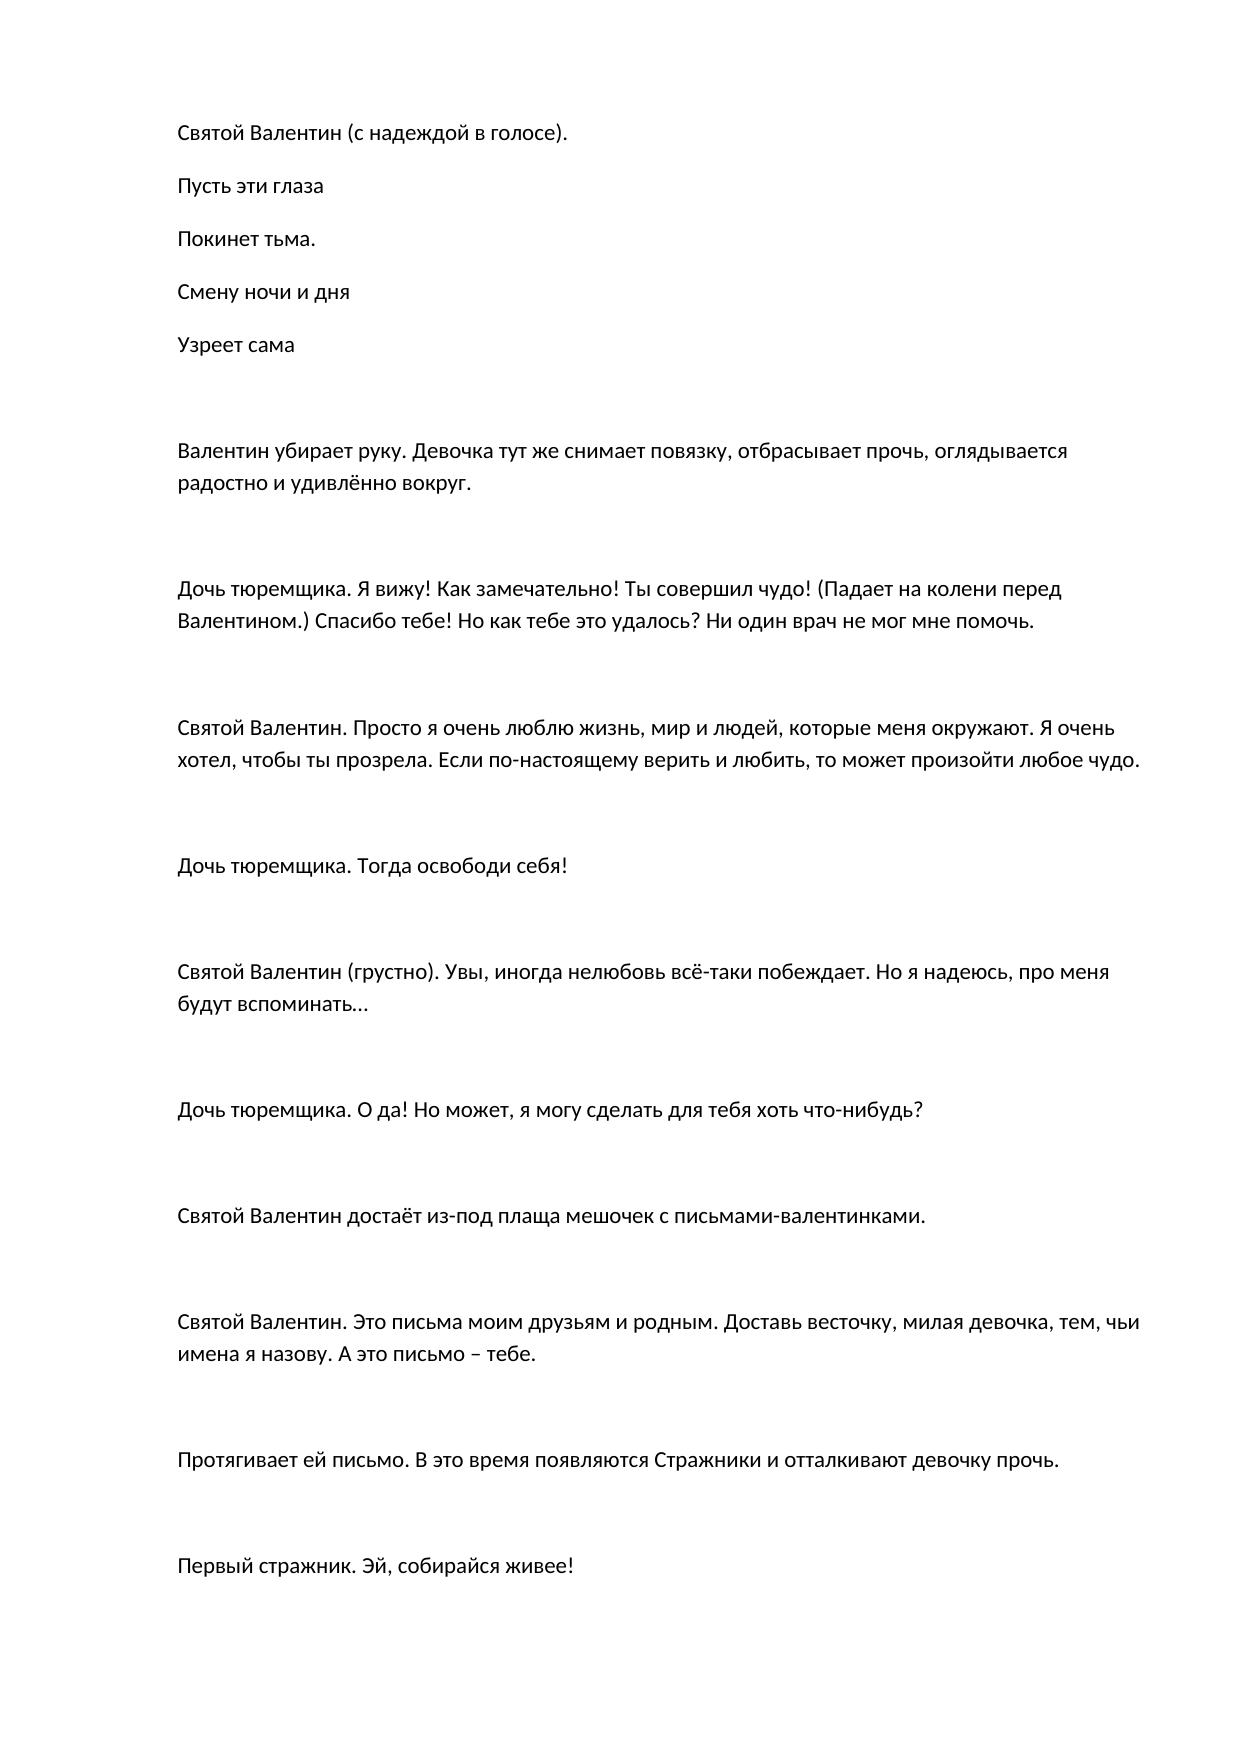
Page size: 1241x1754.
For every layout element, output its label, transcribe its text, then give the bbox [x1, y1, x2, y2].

text Пусть эти глаза [177, 171, 1152, 199]
text Протягивает ей письмо. В это время появляются Стражники и отталкивают девочку прочь. [177, 1446, 1152, 1473]
text Первый стражник. Эй, собирайся живее! [177, 1552, 1152, 1579]
text Дочь тюремщика. Тогда освободи себя! [177, 851, 1152, 879]
text Святой Валентин. Просто я очень люблю жизнь, мир и людей, которые меня окружают. Я очень хотел, чтобы ты прозрела. Если по-настоящему верить и любить, то может произойти любое чудо. [177, 713, 1152, 773]
text Смену ночи и дня [177, 277, 1152, 305]
text Святой Валентин (с надеждой в голосе). [177, 118, 1152, 146]
text Дочь тюремщика. Я вижу! Как замечательно! Ты совершил чудо! (Падает на колени перед Валентином.) Спасибо тебе! Но как тебе это удалось? Ни один врач не мог мне помочь. [177, 574, 1152, 635]
text Валентин убирает руку. Девочка тут же снимает повязку, отбрасывает прочь, оглядывается радостно и удивлённо вокруг. [177, 436, 1152, 496]
text Святой Валентин. Это письма моим друзьям и родным. Доставь весточку, милая девочка, тем, чьи имена я назову. А это письмо – тебе. [177, 1307, 1152, 1367]
text Святой Валентин достаёт из-под плаща мешочек с письмами-валентинками. [177, 1201, 1152, 1229]
text Святой Валентин (грустно). Увы, иногда нелюбовь всё-таки побеждает. Но я надеюсь, про меня будут вспоминать… [177, 957, 1152, 1017]
text Узреет сама [177, 330, 1152, 358]
text Дочь тюремщика. О да! Но может, я могу сделать для тебя хоть что-нибудь? [177, 1095, 1152, 1123]
text Покинет тьма. [177, 224, 1152, 252]
